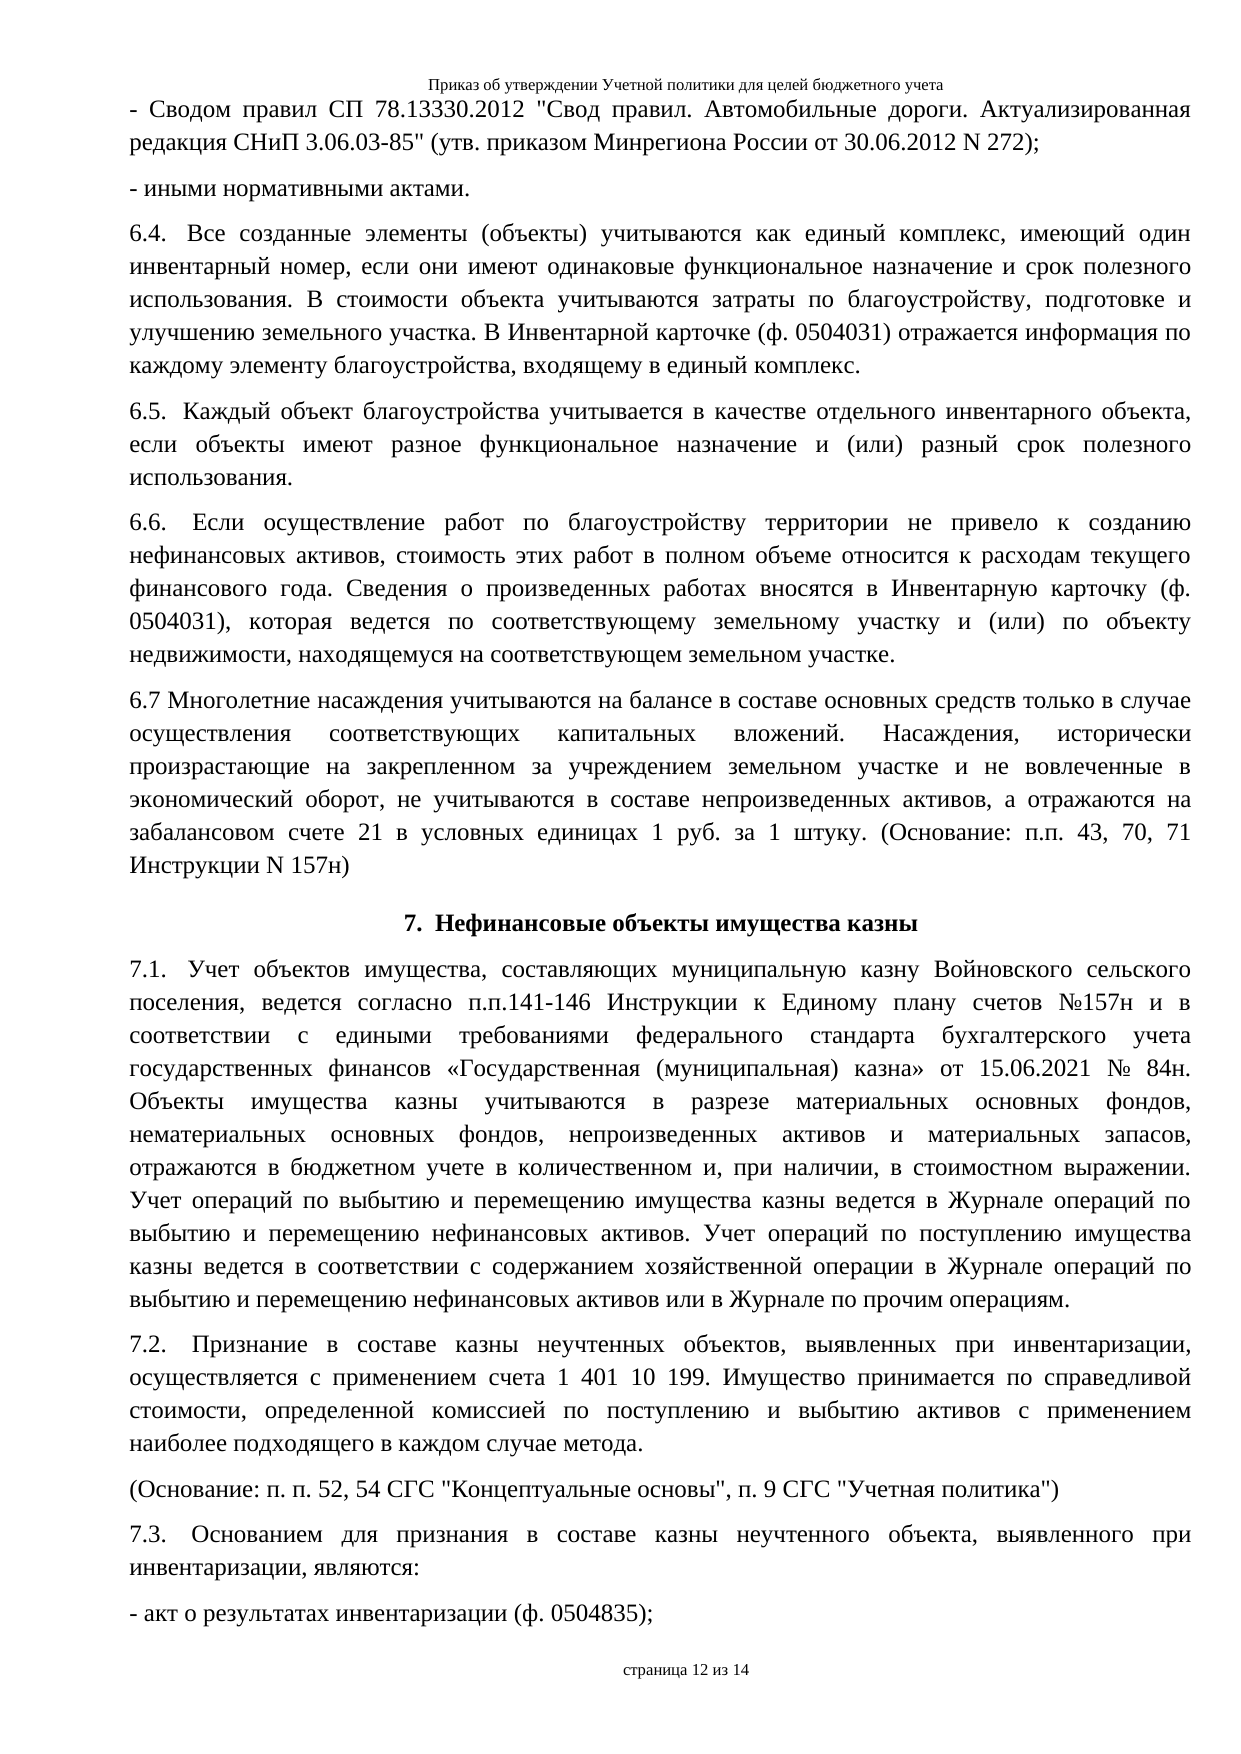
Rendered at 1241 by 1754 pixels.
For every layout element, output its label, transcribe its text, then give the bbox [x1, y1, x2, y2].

subtitle Признание в составе казны неучтенных объектов, выявленных при инвентаризации, осуществляется с применением счета 1 401 10 199. Имущество принимается по справедливой стоимости, определенной комиссией по поступлению и выбытию активов с применением наиболее подходящего в каждом случае метода. [129, 1329, 1192, 1457]
subtitle - акт о результатах инвентаризации (ф. 0504835); [129, 1598, 1192, 1627]
subtitle Учет объектов имущества, составляющих муниципальную казну Войновского сельского поселения, ведется согласно п.п.141-146 Инструкции к Единому плану счетов №157н и в соответствии с едиными требованиями федерального стандарта бухгалтерского учета государственных финансов «Государственная (муниципальная) казна» от 15.06.2021 № 84н. Объекты имущества казны учитываются в разрезе материальных основных фондов, нематериальных основных фондов, непроизведенных активов и материальных запасов, отражаются в бюджетном учете в количественном и, при наличии, в стоимостном выражении. Учет операций по выбытию и перемещению имущества казны ведется в Журнале операций по выбытию и перемещению нефинансовых активов. Учет операций по поступлению имущества казны ведется в соответствии с содержанием хозяйственной операции в Журнале операций по выбытию и перемещению нефинансовых активов или в Журнале по прочим операциям. [129, 954, 1192, 1313]
subtitle Каждый объект благоустройства учитывается в качестве отдельного инвентарного объекта, если объекты имеют разное функциональное назначение и (или) разный срок полезного использования. [129, 396, 1192, 491]
subtitle (Основание: п. п. 52, 54 СГС "Концептуальные основы", п. 9 СГС "Учетная политика") [129, 1474, 1192, 1503]
subtitle Если осуществление работ по благоустройству территории не привело к созданию нефинансовых активов, стоимость этих работ в полном объеме относится к расходам текущего финансового года. Сведения о произведенных работах вносятся в Инвентарную карточку (ф. 0504031), которая ведется по соответствующему земельному участку и (или) по объекту недвижимости, находящемуся на соответствующем земельном участке. [129, 507, 1192, 668]
subtitle Все созданные элементы (объекты) учитываются как единый комплекс, имеющий один инвентарный номер, если они имеют одинаковые функциональное назначение и срок полезного использования. В стоимости объекта учитываются затраты по благоустройству, подготовке и улучшению земельного участка. В Инвентарной карточке (ф. 0504031) отражается информация по каждому элементу благоустройства, входящему в единый комплекс. [129, 218, 1192, 379]
subtitle - Сводом правил СП 78.13330.2012 "Свод правил. Автомобильные дороги. Актуализированная редакция СНиП 3.06.03-85" (утв. приказом Минрегиона России от 30.06.2012 N 272); [129, 94, 1192, 156]
subtitle - иными нормативными актами. [129, 173, 1192, 201]
subtitle 6.7 Многолетние насаждения учитываются на балансе в составе основных средств только в случае осуществления соответствующих капитальных вложений. Насаждения, исторически произрастающие на закрепленном за учреждением земельном участке и не вовлеченные в экономический оборот, не учитываются в составе непроизведенных активов, а отражаются на забалансовом счете 21 в условных единицах 1 руб. за 1 штуку. (Основание: п.п. 43, 70, 71 Инструкции N 157н) [129, 685, 1192, 879]
subtitle Нефинансовые объекты имущества казны [129, 908, 1192, 937]
subtitle Основанием для признания в составе казны неучтенного объекта, выявленного при инвентаризации, являются: [129, 1519, 1192, 1581]
